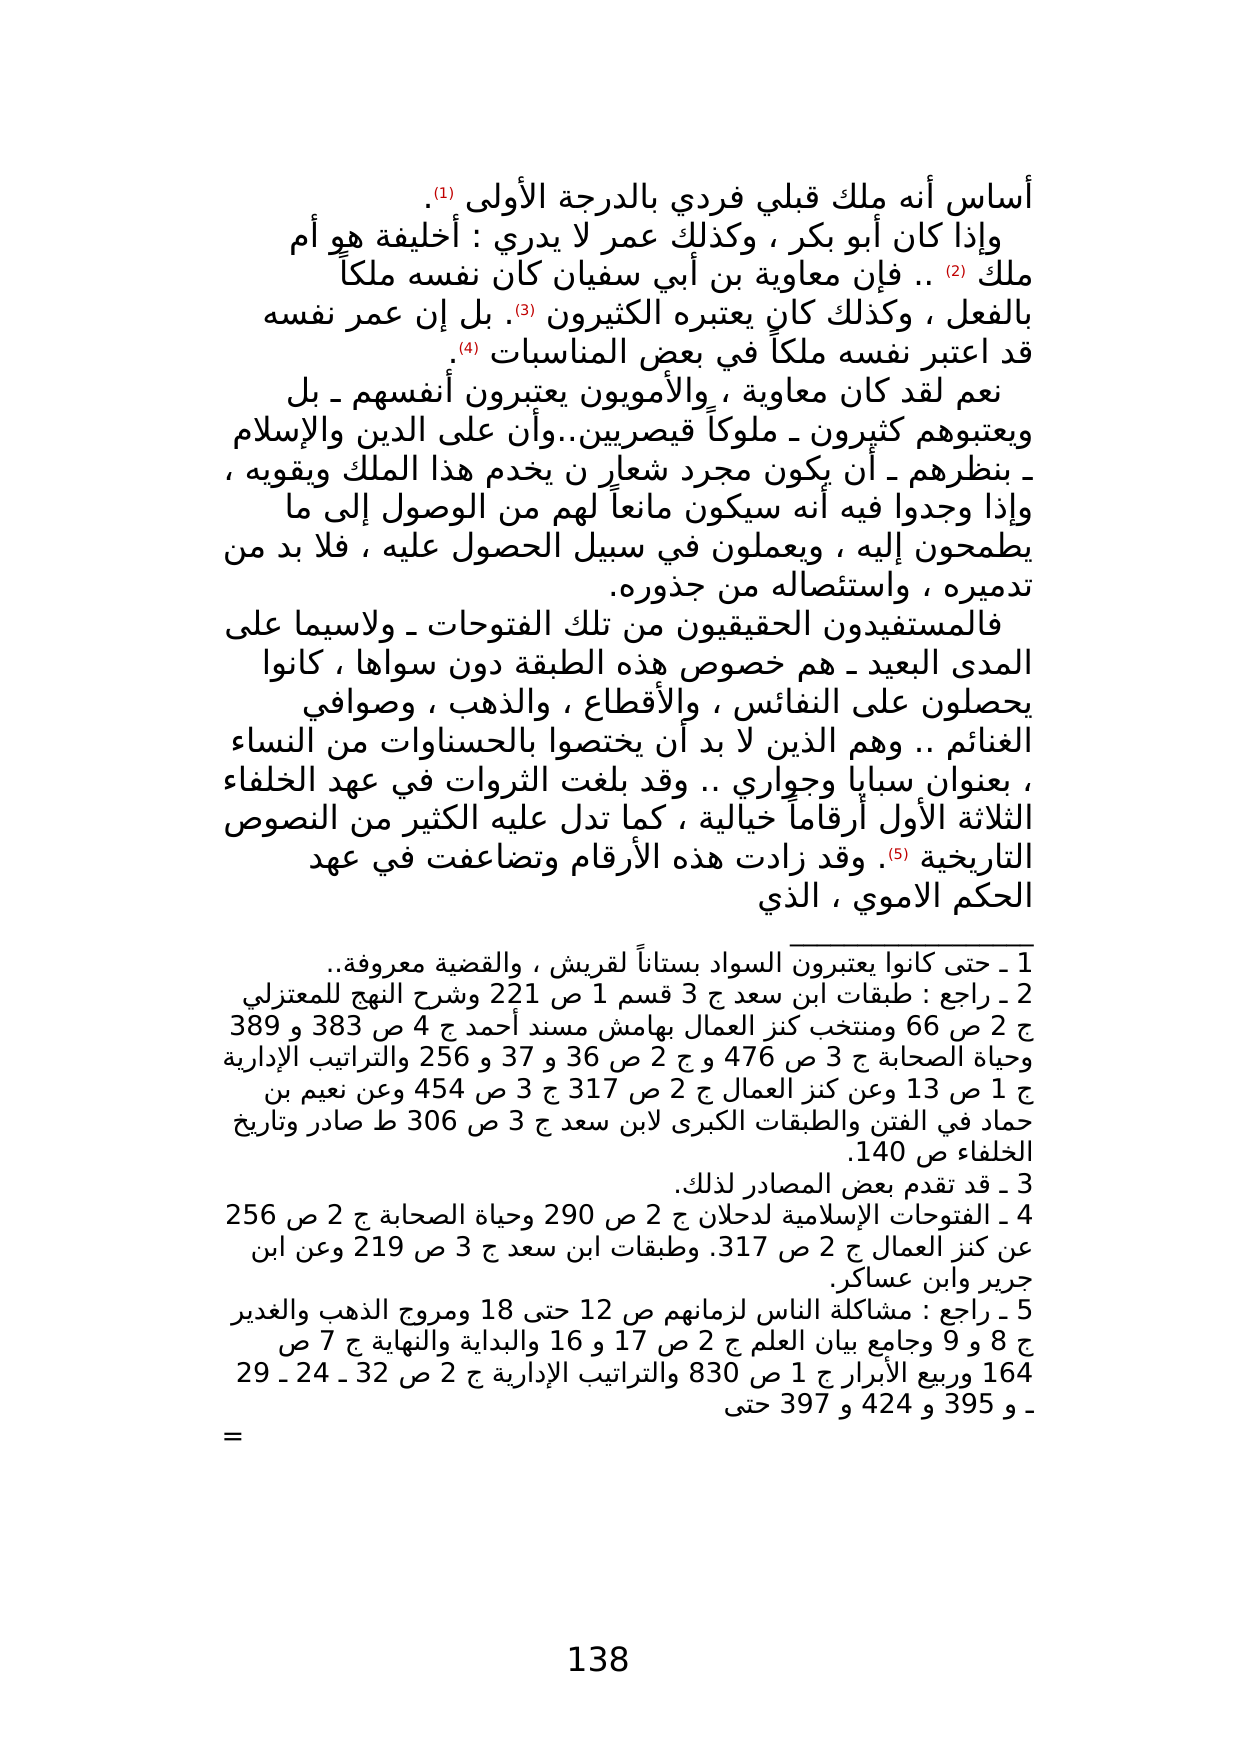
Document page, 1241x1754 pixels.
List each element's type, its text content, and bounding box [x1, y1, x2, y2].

text 5 ـ راجع : مشاكلة الناس لزمانهم ص 12 حتى 18 ومروج الذهب والغدير ج 8 و 9 وجامع بيان العلم ج 2 ص 17 و 16 والبداية والنهاية ج 7 ص 164 وربيع الأبرار ج 1 ص 830 والتراتيب الإدارية ج 2 ص 32 ـ 24 ـ 29 ـ و 395 و 424 و 397 حتى [222, 1294, 1033, 1420]
text نعم لقد كان معاوية ، والأمويون يعتبرون أنفسهم ـ بل ويعتبوهم كثيرون ـ ملوكاً قيصريين..وأن على الدين والإسلام ـ بنظرهم ـ أن يكون مجرد شعار ن يخدم هذا الملك ويقويه ، وإذا وجدوا فيه أنه سيكون مانعاً لهم من الوصول إلى ما يطمحون إليه ، ويعملون في سبيل الحصول عليه ، فلا بد من تدميره ، واستئصاله من جذوره. [222, 371, 1033, 604]
text = [222, 1420, 1033, 1452]
text وإذا كان أبو بكر ، وكذلك عمر لا يدري : أخليفة هو أم ملك (2) .. فإن معاوية بن أبي سفيان كان نفسه ملكاً بالفعل ، وكذلك كان يعتبره الكثيرون (3). بل إن عمر نفسه قد اعتبر نفسه ملكاً في بعض المناسبات (4). [222, 216, 1033, 371]
text 4 ـ الفتوحات الإسلامية لدحلان ج 2 ص 290 وحياة الصحابة ج 2 ص 256 عن كنز العمال ج 2 ص 317. وطبقات ابن سعد ج 3 ص 219 وعن ابن جرير وابن عساكر. [222, 1199, 1033, 1294]
text __________________ 1 ـ حتى كانوا يعتبرون السواد بستاناً لقريش ، والقضية معروفة.. [222, 915, 1033, 978]
text أساس أنه ملك قبلي فردي بالدرجة الأولى (1). [222, 177, 1033, 216]
text فالمستفيدون الحقيقيون من تلك الفتوحات ـ ولاسيما على المدى البعيد ـ هم خصوص هذه الطبقة دون سواها ، كانوا يحصلون على النفائس ، والأقطاع ، والذهب ، وصوافي الغنائم .. وهم الذين لا بد أن يختصوا بالحسناوات من النساء ، بعنوان سبايا وجواري .. وقد بلغت الثروات في عهد الخلفاء الثلاثة الأول أرقاماً خيالية ، كما تدل عليه الكثير من النصوص التاريخية (5). وقد زادت هذه الأرقام وتضاعفت في عهد الحكم الاموي ، الذي [222, 604, 1033, 915]
text 3 ـ قد تقدم بعض المصادر لذلك. [222, 1168, 1033, 1199]
text 2 ـ راجع : طبقات ابن سعد ج 3 قسم 1 ص 221 وشرح النهج للمعتزلي ج 2 ص 66 ومنتخب كنز العمال بهامش مسند أحمد ج 4 ص 383 و 389 وحياة الصحابة ج 3 ص 476 و ج 2 ص 36 و 37 و 256 والتراتيب الإدارية ج 1 ص 13 وعن كنز العمال ج 2 ص 317 ج 3 ص 454 وعن نعيم بن حماد في الفتن والطبقات الكبرى لابن سعد ج 3 ص 306 ط صادر وتاريخ الخلفاء ص 140. [222, 978, 1033, 1168]
